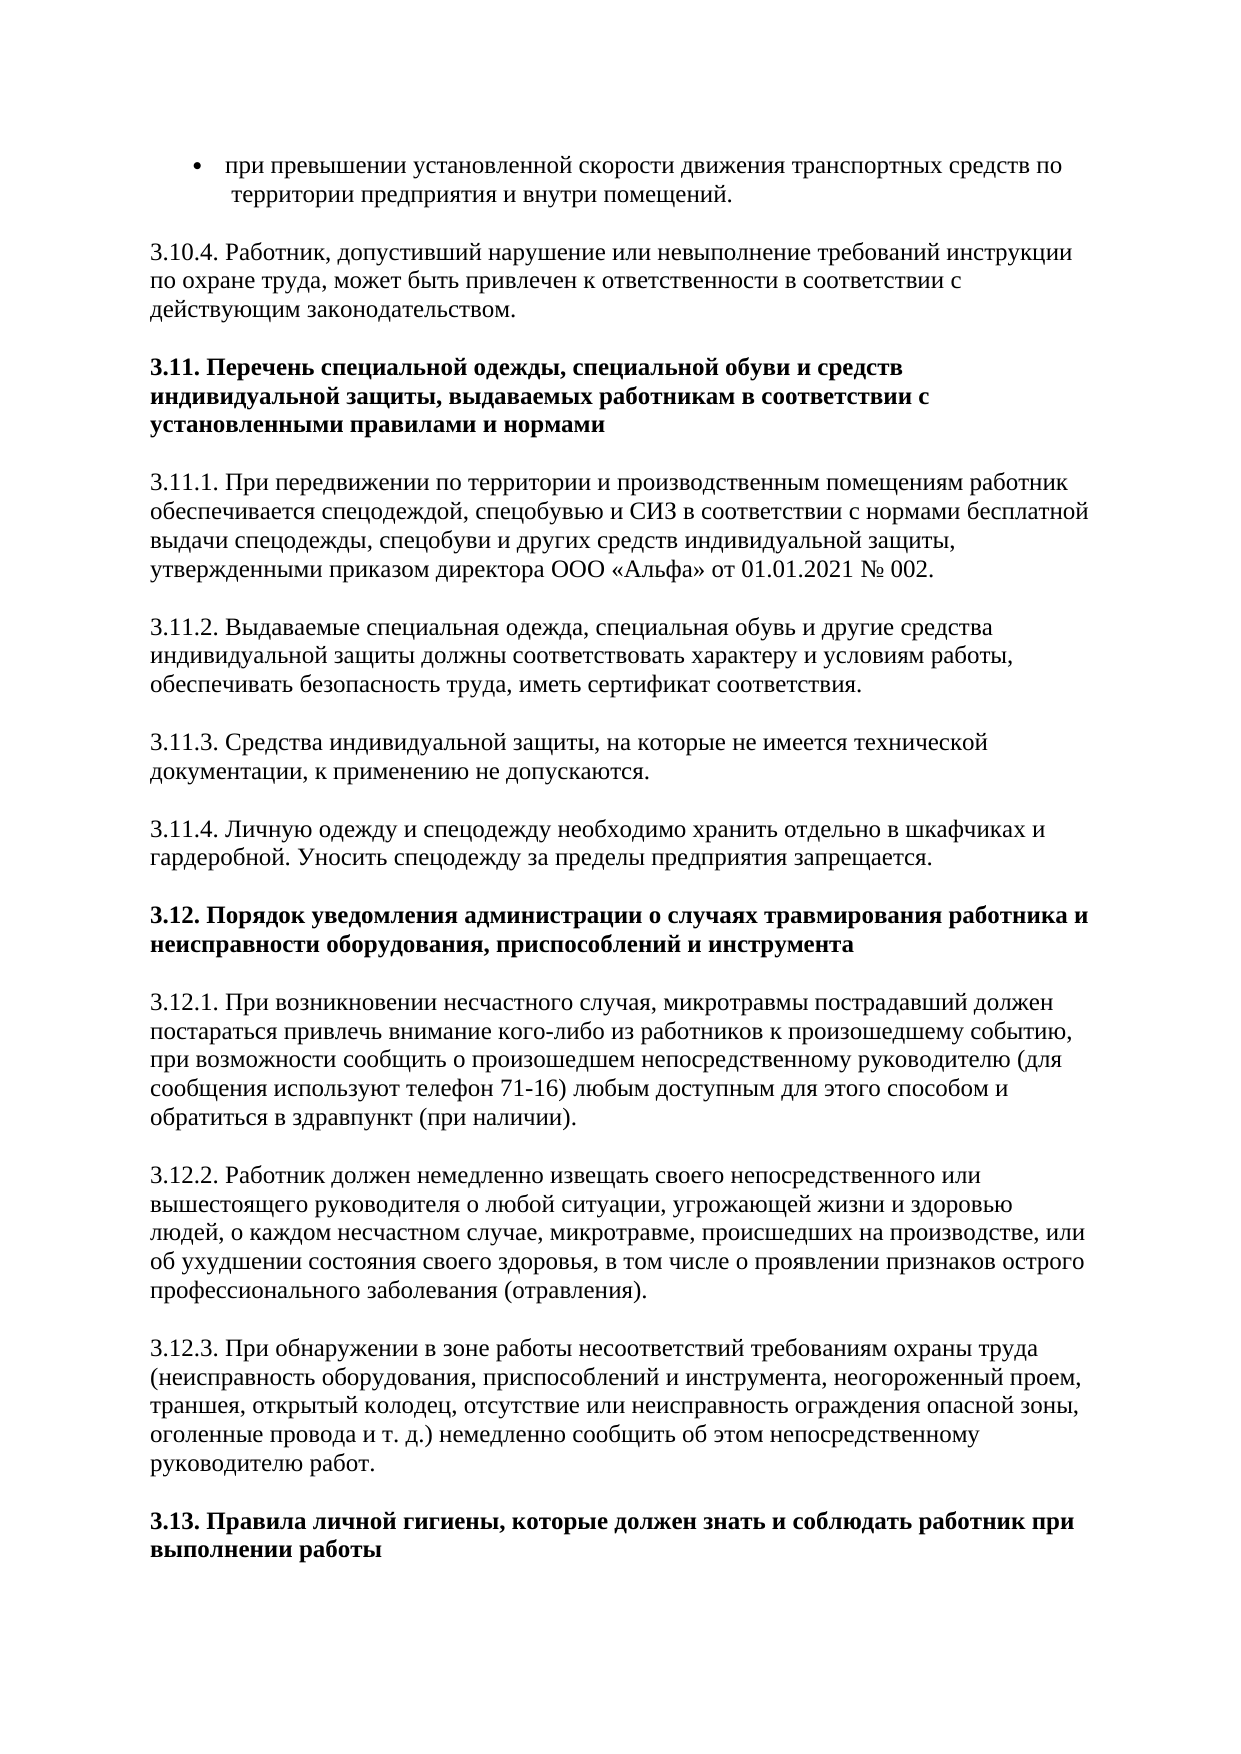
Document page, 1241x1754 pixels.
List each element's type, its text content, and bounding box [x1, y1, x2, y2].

text 3.11.1. При передвижении по территории и производственным помещениям работник обеспечивается спецодеждой, спецобувью и СИЗ в соответствии с нормами бесплатной выдачи спецодежды, спецобуви и других средств индивидуальной защиты, утвержденными приказом директора ООО «Альфа» от 01.01.2021 № 002. [150, 525, 1090, 640]
text 3.11.4. Личную одежду и спецодежду необходимо хранить отдельно в шкафчиках и гардеробной. Уносить спецодежду за пределы предприятия запрещается. [150, 872, 1090, 929]
text 3.10.4. Работник, допустивший нарушение или невыполнение требований инструкции по охране труда, может быть привлечен к ответственности в соответствии с действующим законодательством. [150, 294, 1090, 381]
text 3.11.3. Средства индивидуальной защиты, на которые не имеется технической документации, к применению не допускаются. [150, 785, 1090, 842]
text 3.12. Порядок уведомления администрации о случаях травмирования работника и неисправности оборудования, приспособлений и инструмента [150, 958, 1090, 1016]
text 3.12.3. При обнаружении в зоне работы несоответствий требованиям охраны труда (неисправность оборудования, приспособлений и инструмента, неогороженный проем, траншея, открытый колодец, отсутствие или неисправность ограждения опасной зоны, оголенные провода и т. д.) немедленно сообщить об этом непосредственному руководителю работ. [150, 1391, 1090, 1534]
text 3.11. Перечень специальной одежды, специальной обуви и средств индивидуальной защиты, выдаваемых работникам в соответствии с установленными правилами и нормами [150, 410, 1090, 496]
list при превышении установленной скорости движения транспортных средств по территории предприятия и внутри помещений. [194, 208, 1071, 265]
text 3.12.2. Работник должен немедленно извещать своего непосредственного или вышестоящего руководителя о любой ситуации, угрожающей жизни и здоровью людей, о каждом несчастном случае, микротравме, происшедших на производстве, или об ухудшении состояния своего здоровья, в том числе о проявлении признаков острого профессионального заболевания (отравления). [150, 1218, 1090, 1362]
list при переходе через осмотровую канаву; [194, 150, 1071, 179]
text 3.11.2. Выдаваемые специальная одежда, специальная обувь и другие средства индивидуальной защиты должны соответствовать характеру и условиям работы, обеспечивать безопасность труда, иметь сертификат соответствия. [150, 669, 1090, 756]
text 3.12.1. При возникновении несчастного случая, микротравмы пострадавший должен постараться привлечь внимание кого-либо из работников к произошедшему событию, при возможности сообщить о произошедшем непосредственному руководителю (для сообщения используют телефон 71-16) любым доступным для этого способом и обратиться в здравпункт (при наличии). [150, 1045, 1090, 1189]
